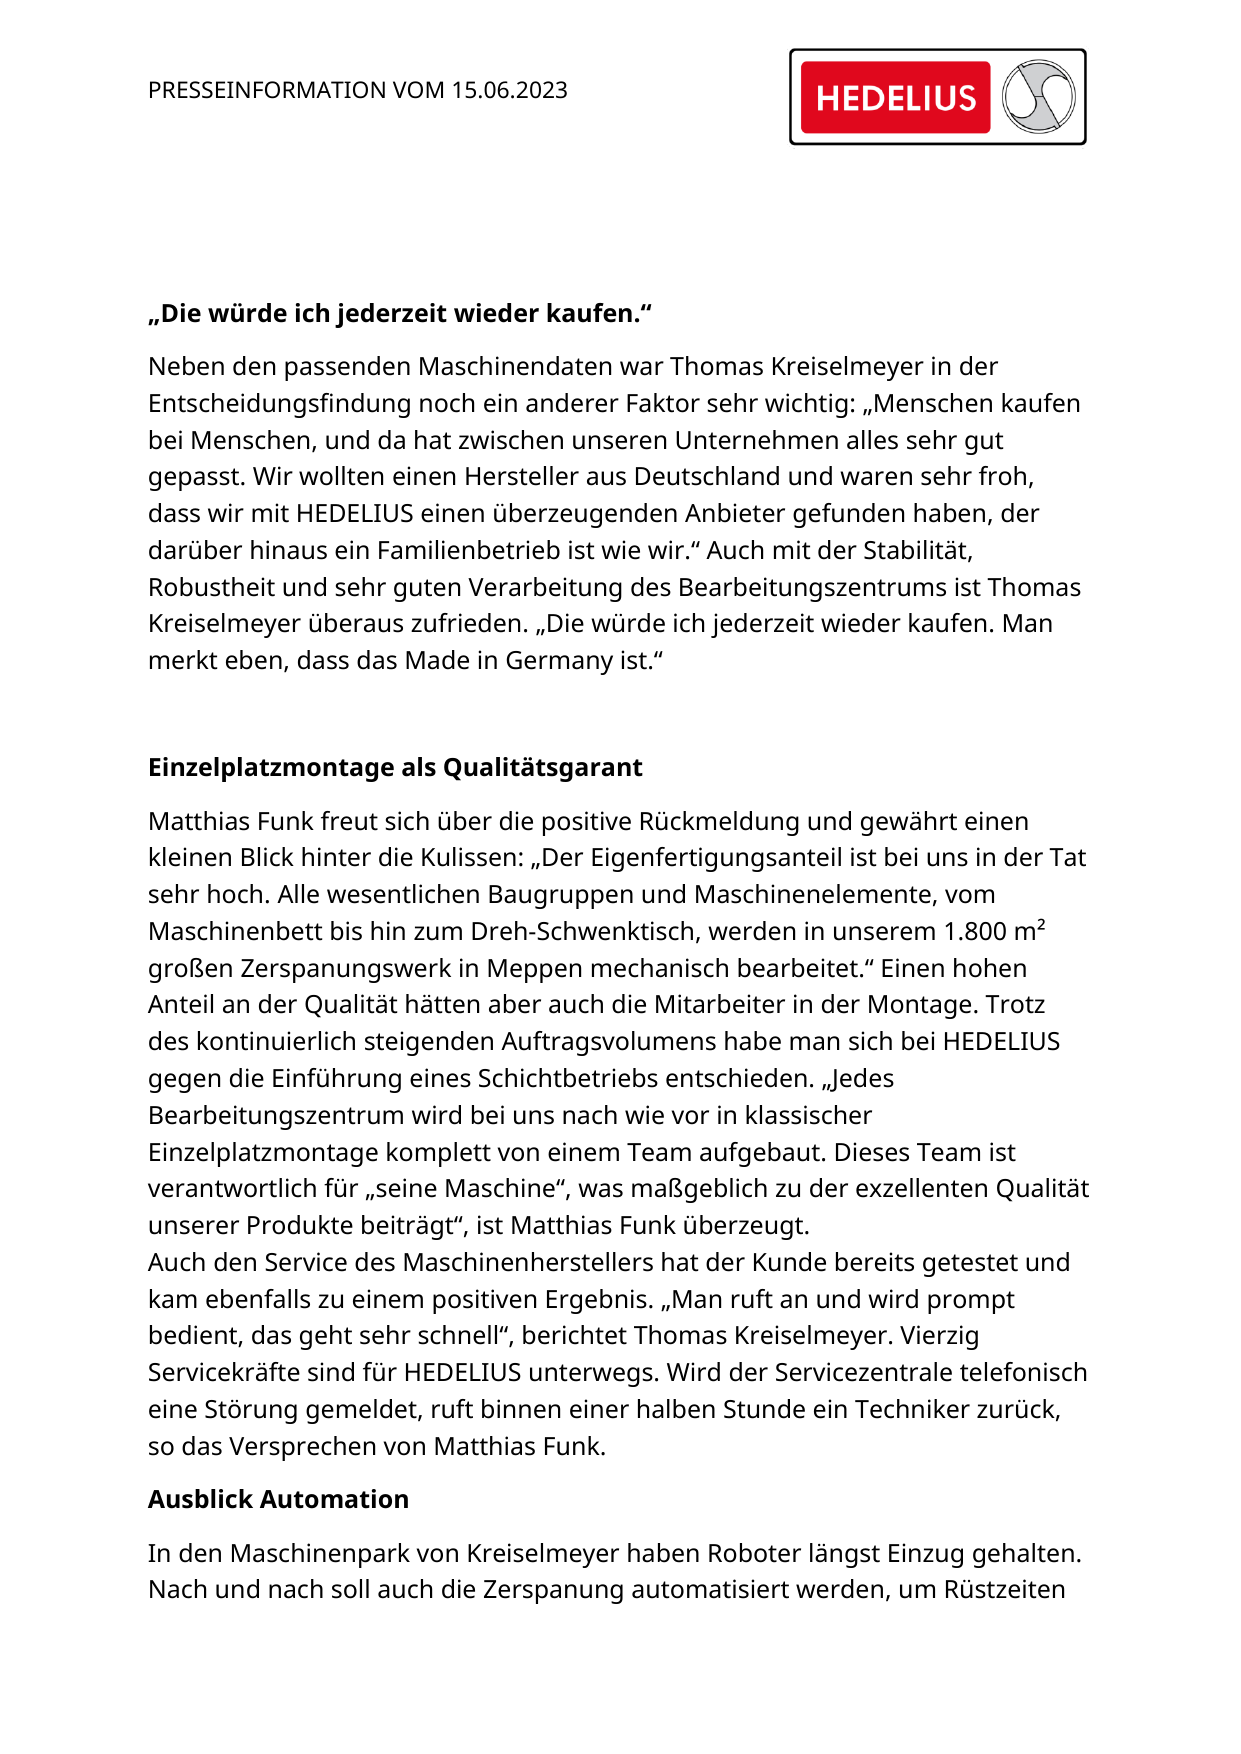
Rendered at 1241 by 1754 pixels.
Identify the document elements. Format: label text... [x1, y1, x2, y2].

text Matthias Funk freut sich über die positive Rückmeldung und gewährt einen kleinen Blick hinter die Kulissen: „Der Eigenfertigungsanteil ist bei uns in der Tat sehr hoch. Alle wesentlichen Baugruppen und Maschinenelemente, vom Maschinenbett bis hin zum Dreh-Schwenktisch, werden in unserem 1.800 m² großen Zerspanungswerk in Meppen mechanisch bearbeitet.“ Einen hohen Anteil an der Qualität hätten aber auch die Mitarbeiter in der Montage. Trotz des kontinuierlich steigenden Auftragsvolumens habe man sich bei HEDELIUS gegen die Einführung eines Schichtbetriebs entschieden. „Jedes Bearbeitungszentrum wird bei uns nach wie vor in klassischer Einzelplatzmontage komplett von einem Team aufgebaut. Dieses Team ist verantwortlich für „seine Maschine“, was maßgeblich zu der exzellenten Qualität unserer Produkte beiträgt“, ist Matthias Funk überzeugt. Auch den Service des Maschinenherstellers hat der Kunde bereits getestet und kam ebenfalls zu einem positiven Ergebnis. „Man ruft an und wird prompt bedient, das geht sehr schnell“, berichtet Thomas Kreiselmeyer. Vierzig Servicekräfte sind für HEDELIUS unterwegs. Wird der Servicezentrale telefonisch eine Störung gemeldet, ruft binnen einer halben Stunde ein Techniker zurück, so das Versprechen von Matthias Funk. [148, 803, 1092, 1462]
text „Die würde ich jederzeit wieder kaufen.“ [148, 295, 1092, 329]
text Neben den passenden Maschinendaten war Thomas Kreiselmeyer in der Entscheidungsfindung noch ein anderer Faktor sehr wichtig: „Menschen kaufen bei Menschen, und da hat zwischen unseren Unternehmen alles sehr gut gepasst. Wir wollten einen Hersteller aus Deutschland und waren sehr froh, dass wir mit HEDELIUS einen überzeugenden Anbieter gefunden haben, der darüber hinaus ein Familienbetrieb ist wie wir.“ Auch mit der Stabilität, Robustheit und sehr guten Verarbeitung des Bearbeitungszentrums ist Thomas Kreiselmeyer überaus zufrieden. „Die würde ich jederzeit wieder kaufen. Man merkt eben, dass das Made in Germany ist.“ [148, 349, 1092, 677]
picture [783, 42, 1090, 149]
text Ausblick Automation [148, 1482, 1092, 1516]
text Einzelplatzmontage als Qualitätsgarant [148, 750, 1092, 784]
